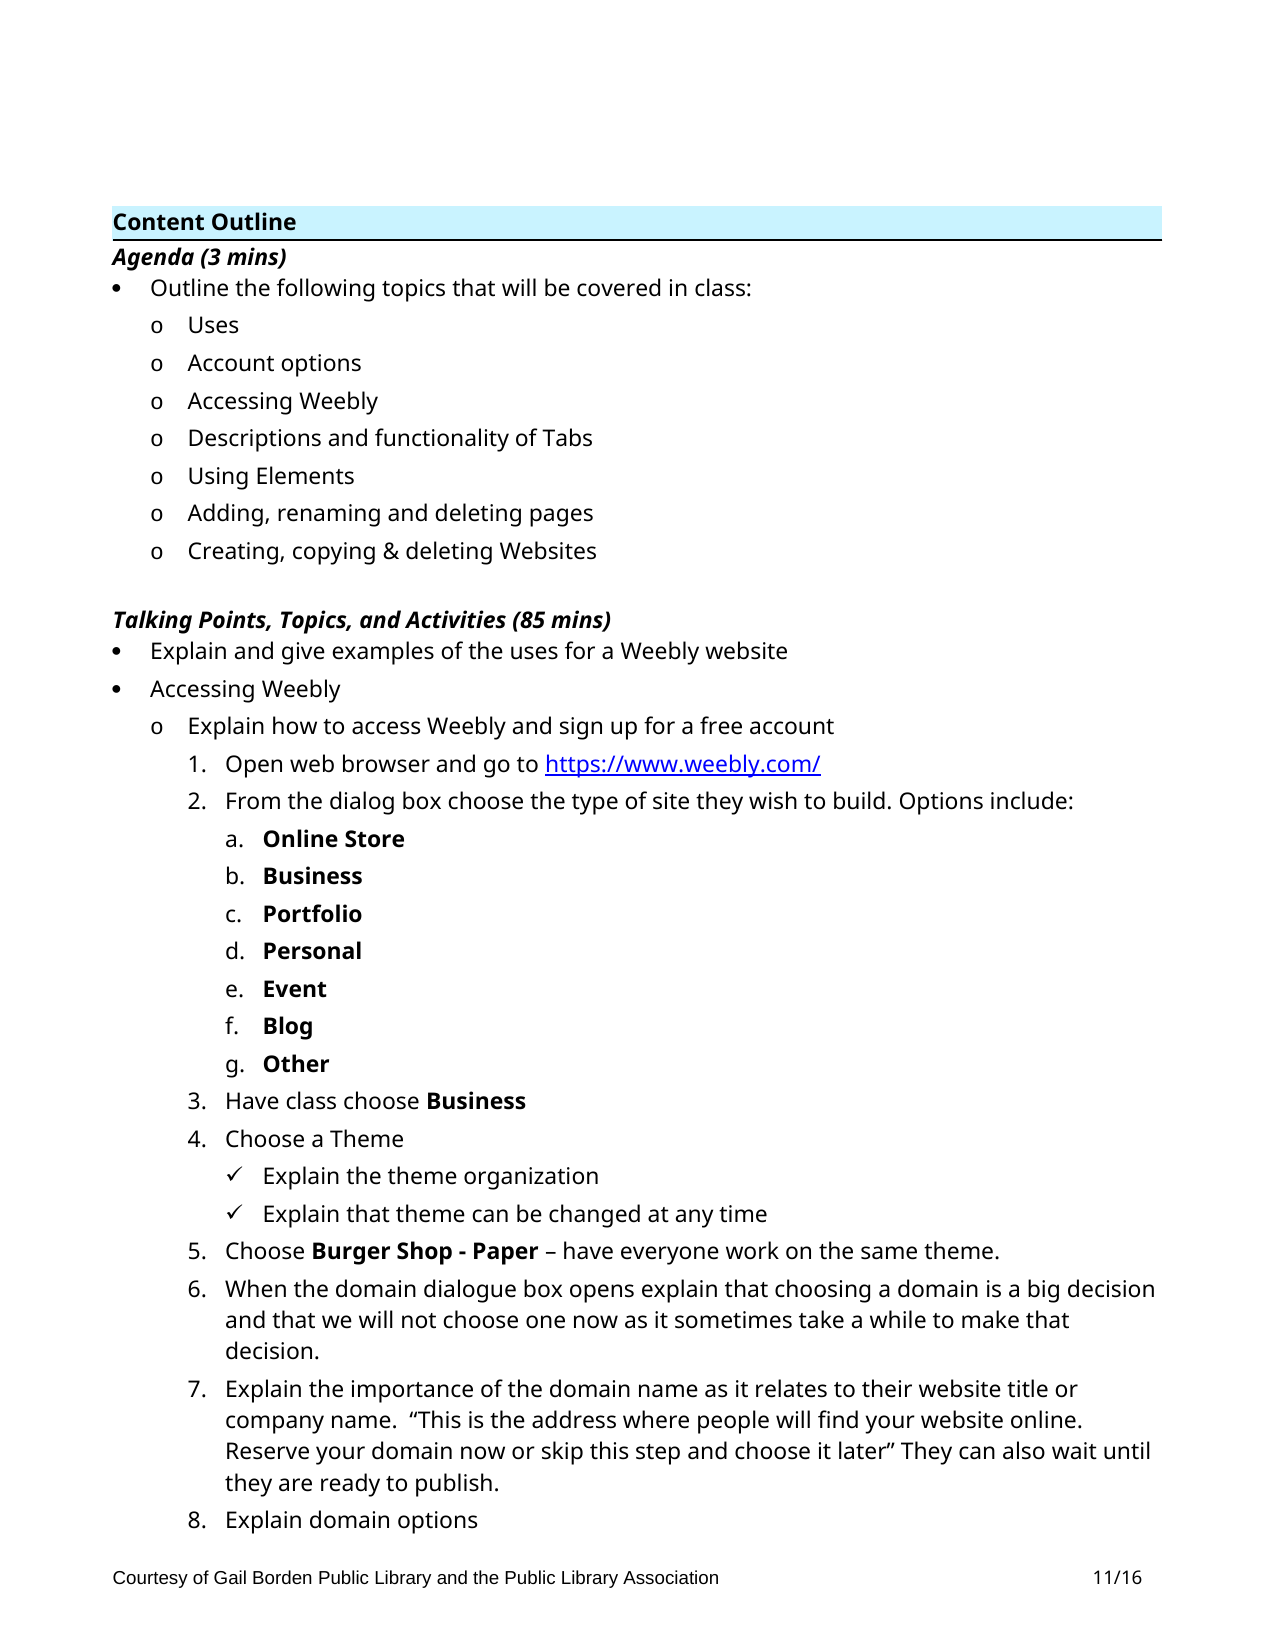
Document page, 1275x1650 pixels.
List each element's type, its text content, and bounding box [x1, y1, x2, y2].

list Have class choose Business [187, 1085, 1162, 1116]
list Explain how to access Weebly and sign up for a free account [150, 710, 1162, 741]
text Content Outline [112, 206, 1162, 241]
list Personal [225, 935, 1162, 966]
list Online Store [225, 823, 1162, 854]
text Talking Points, Topics, and Activities (85 mins) [112, 604, 1162, 635]
list Other [225, 1048, 1162, 1079]
list Outline the following topics that will be covered in class: [112, 272, 1162, 303]
list Using Elements [150, 460, 1162, 491]
list Accessing Weebly [150, 384, 1162, 416]
list Uses [150, 309, 1162, 341]
list Event [225, 973, 1162, 1004]
list Explain that theme can be changed at any time [225, 1198, 1162, 1229]
list Explain and give examples of the uses for a Weebly website [112, 635, 1162, 666]
text Agenda (3 mins) [112, 241, 1162, 272]
list Open web browser and go to https://www.weebly.com/ [187, 748, 1162, 779]
list Choose a Theme [187, 1123, 1162, 1154]
list Blog [225, 1010, 1162, 1041]
list Creating, copying & deleting Websites [150, 535, 1162, 566]
list Business [225, 860, 1162, 891]
list Choose Burger Shop - Paper – have everyone work on the same theme. [187, 1235, 1162, 1266]
list Explain the importance of the domain name as it relates to their website title or company name. “This is the address where people will find your website online. Reserve your domain now or skip this step and choose it later” They can also wait until they are ready to publish. [187, 1373, 1162, 1498]
list From the dialog box choose the type of site they wish to build. Options include: [187, 785, 1162, 816]
list Explain the theme organization [225, 1160, 1162, 1191]
list Accessing Weebly [112, 673, 1162, 704]
list When the domain dialogue box opens explain that choosing a domain is a big decision and that we will not choose one now as it sometimes take a while to make that decision. [187, 1273, 1162, 1366]
list Account options [150, 347, 1162, 378]
list Portfolio [225, 898, 1162, 929]
list Adding, renaming and deleting pages [150, 497, 1162, 529]
list Explain domain options [187, 1504, 1162, 1535]
list Descriptions and functionality of Tabs [150, 422, 1162, 453]
